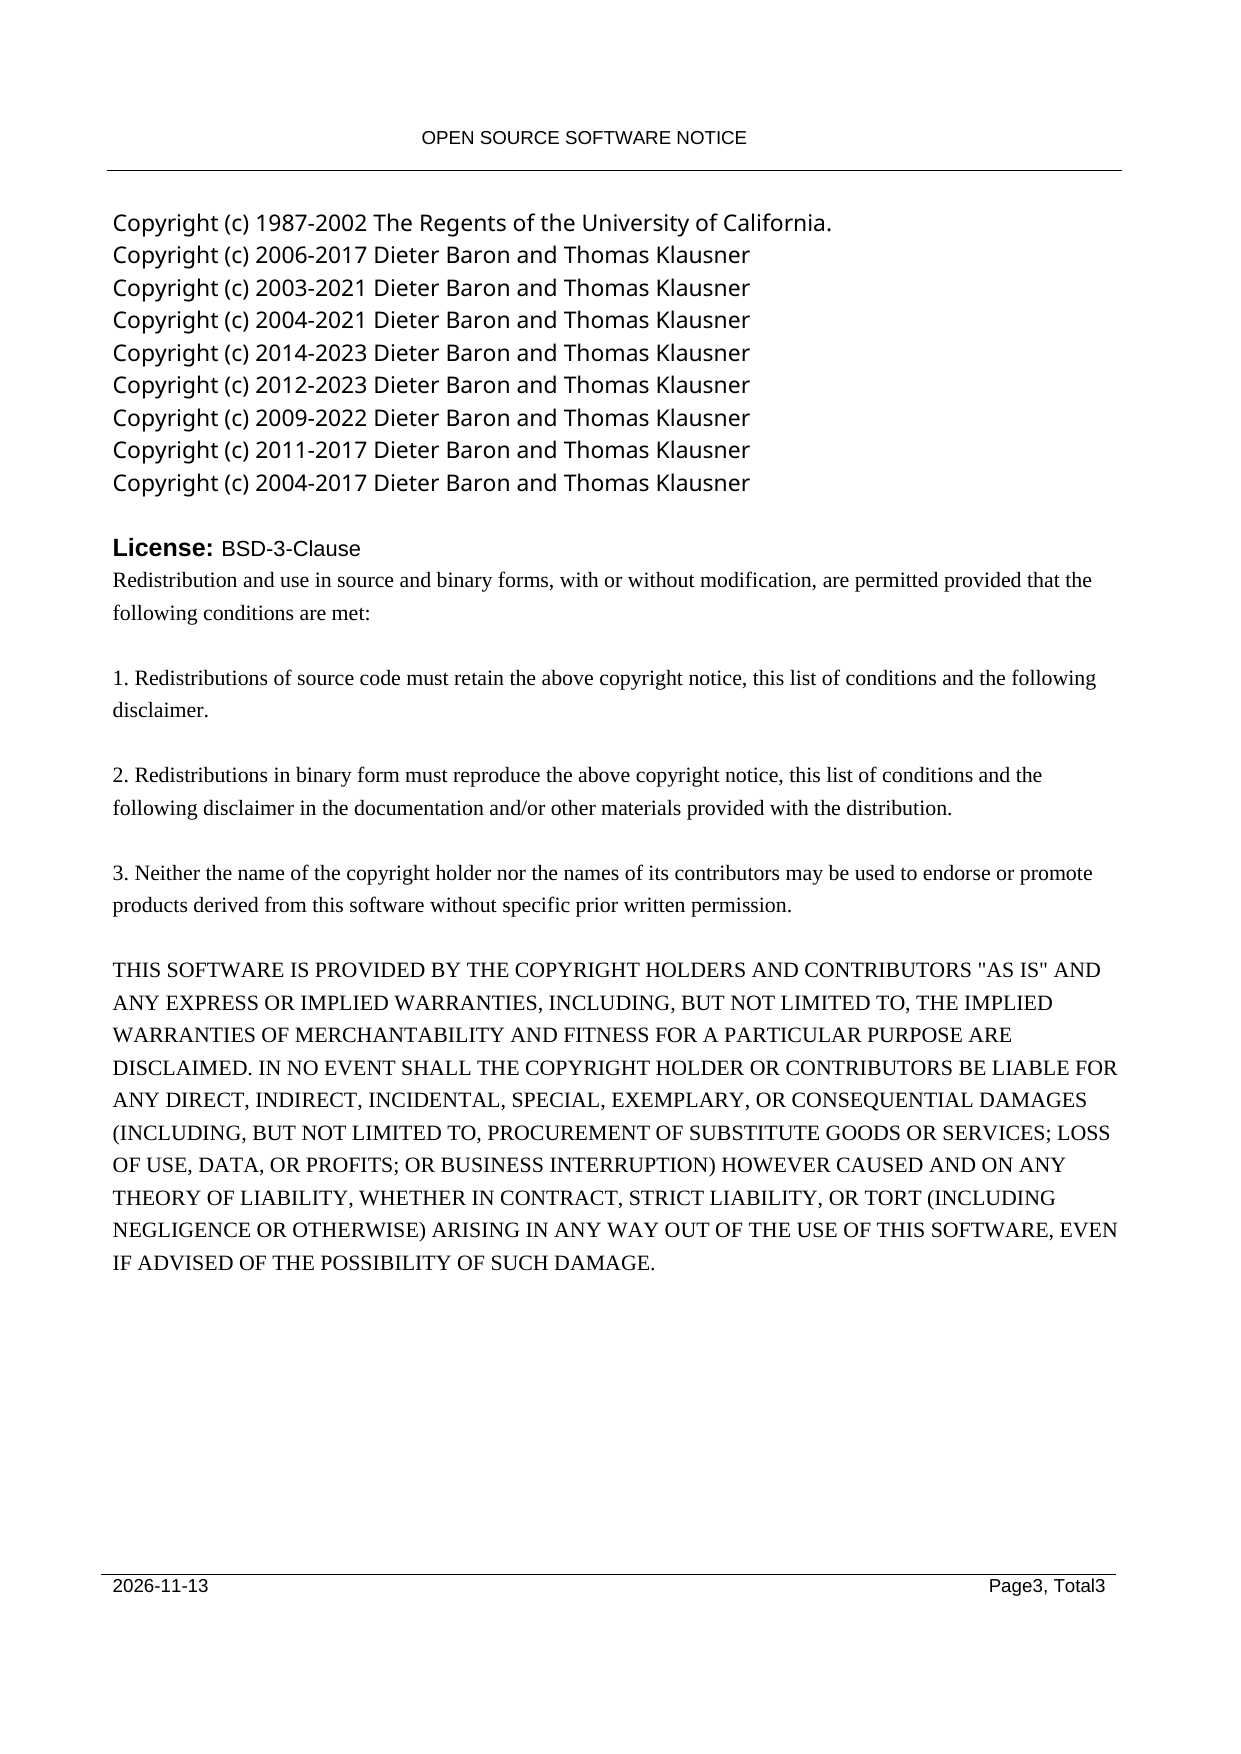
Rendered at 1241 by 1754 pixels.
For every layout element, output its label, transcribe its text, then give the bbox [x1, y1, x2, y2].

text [112, 206, 1128, 531]
text License: BSD-3-Clause [112, 531, 1128, 564]
text Redistribution and use in source and binary forms, with or without modification, are permitted provided that the following conditions are met: 1. Redistributions of source code must retain the above copyright notice, this list of conditions and the following disclaimer. 2. Redistributions in binary form must reproduce the above copyright notice, this list of conditions and the following disclaimer in the documentation and/or other materials provided with the distribution. 3. Neither the name of the copyright holder nor the names of its contributors may be used to endorse or promote products derived from this software without specific prior written permission. THIS SOFTWARE IS PROVIDED BY THE COPYRIGHT HOLDERS AND CONTRIBUTORS "AS IS" AND ANY EXPRESS OR IMPLIED WARRANTIES, INCLUDING, BUT NOT LIMITED TO, THE IMPLIED WARRANTIES OF MERCHANTABILITY AND FITNESS FOR A PARTICULAR PURPOSE ARE DISCLAIMED. IN NO EVENT SHALL THE COPYRIGHT HOLDER OR CONTRIBUTORS BE LIABLE FOR ANY DIRECT, INDIRECT, INCIDENTAL, SPECIAL, EXEMPLARY, OR CONSEQUENTIAL DAMAGES (INCLUDING, BUT NOT LIMITED TO, PROCUREMENT OF SUBSTITUTE GOODS OR SERVICES; LOSS OF USE, DATA, OR PROFITS; OR BUSINESS INTERRUPTION) HOWEVER CAUSED AND ON ANY THEORY OF LIABILITY, WHETHER IN CONTRACT, STRICT LIABILITY, OR TORT (INCLUDING NEGLIGENCE OR OTHERWISE) ARISING IN ANY WAY OUT OF THE USE OF THIS SOFTWARE, EVEN IF ADVISED OF THE POSSIBILITY OF SUCH DAMAGE. [112, 564, 1128, 1311]
